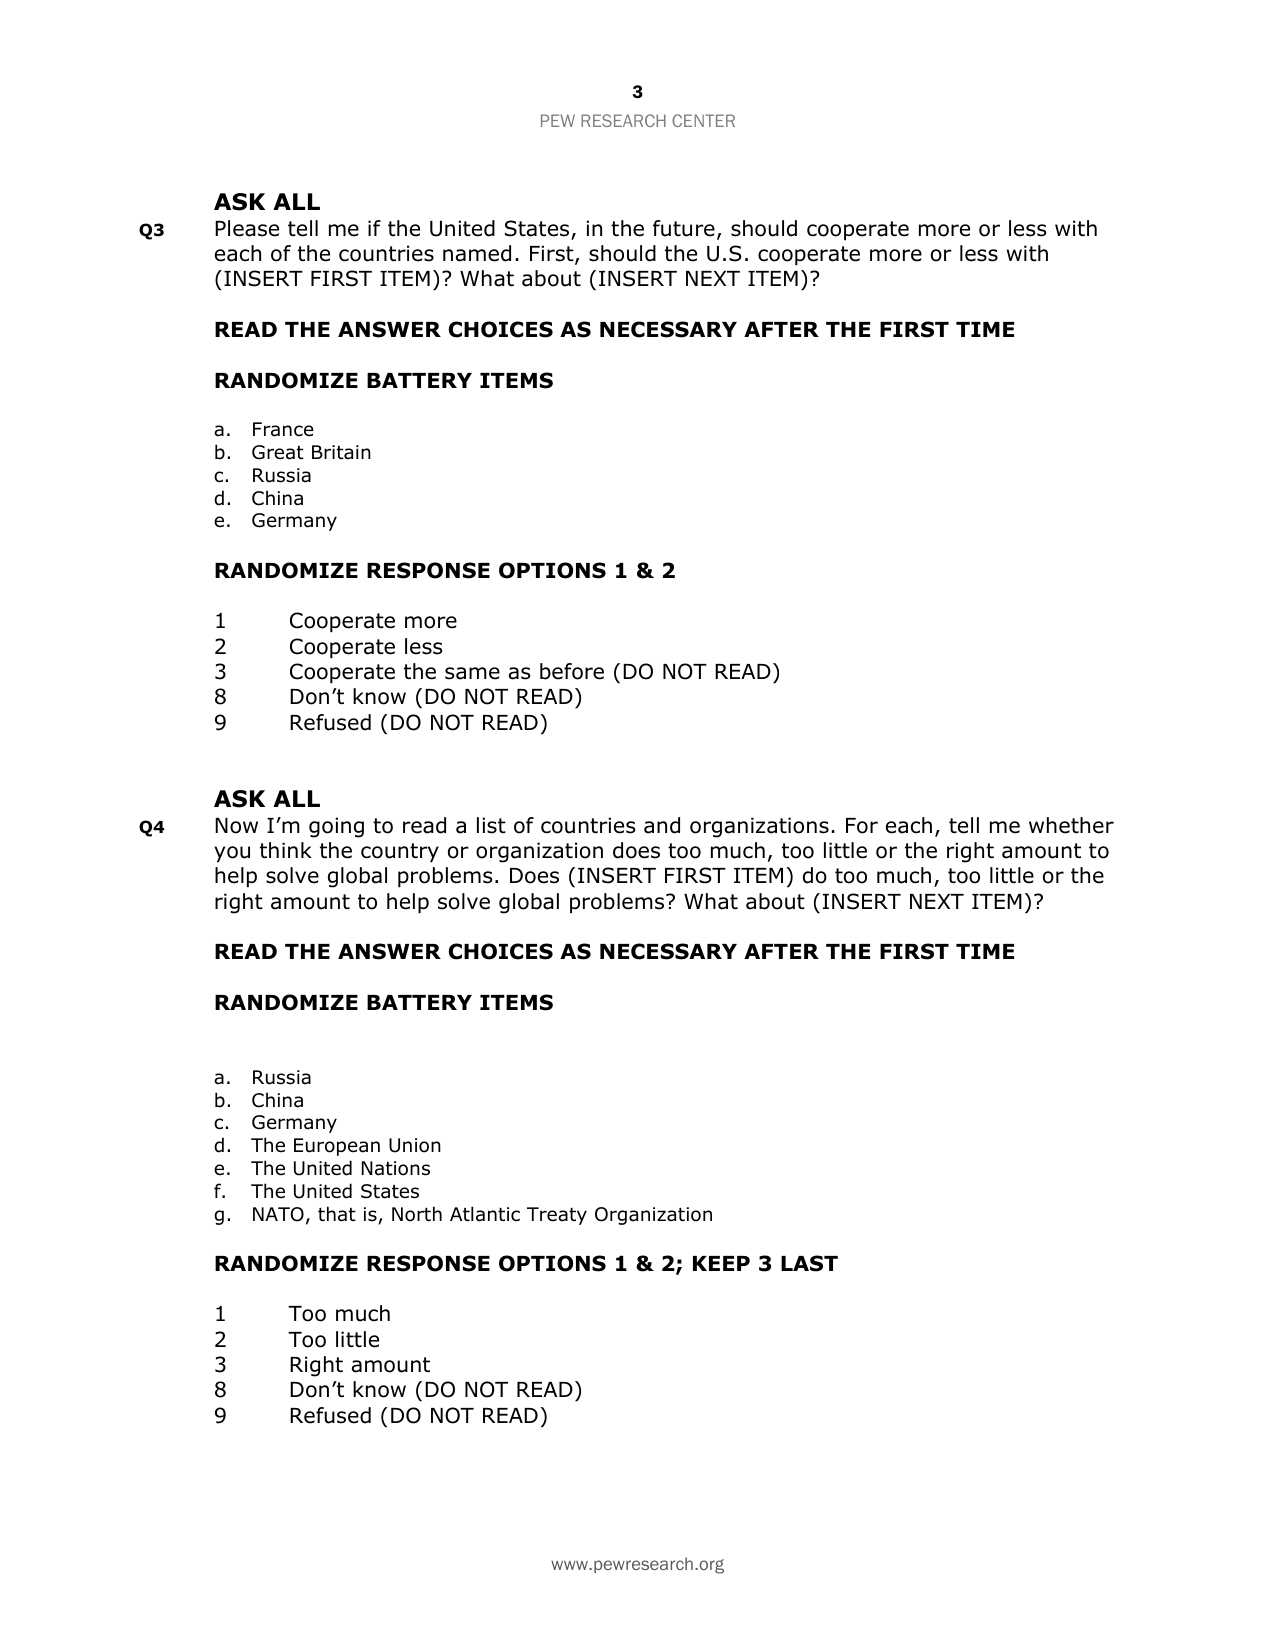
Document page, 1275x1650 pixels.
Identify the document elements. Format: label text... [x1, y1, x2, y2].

list Russia [139, 1065, 1136, 1088]
text Q4 Now I’m going to read a list of countries and organizations. For each, tell me whether you think the country or organization does too much, too little or the right amount to help solve global problems. Does (INSERT FIRST ITEM) do too much, too little or the right amount to help solve global problems? What about (INSERT NEXT ITEM)? [139, 812, 1136, 913]
text 2 Cooperate less [214, 633, 1136, 658]
list The United States [139, 1179, 1136, 1202]
list Germany [139, 1111, 1136, 1134]
text ASK ALL [139, 187, 1136, 215]
text ASK ALL [139, 784, 1136, 812]
list The United Nations [139, 1157, 1136, 1179]
text RANDOMIZE BATTERY ITEMS [214, 989, 1136, 1015]
list Great Britain [139, 441, 1136, 463]
list The European Union [139, 1134, 1136, 1157]
text 1 Cooperate more [214, 608, 1136, 633]
list China [139, 1088, 1136, 1111]
list Germany [139, 509, 1136, 532]
text 3 Right amount [214, 1352, 1136, 1377]
list France [139, 418, 1136, 441]
text 8 Don’t know (DO NOT READ) [214, 684, 1136, 709]
text RANDOMIZE RESPONSE OPTIONS 1 & 2 [214, 557, 1136, 582]
list Russia [139, 463, 1136, 486]
text READ THE ANSWER CHOICES AS NECESSARY AFTER THE FIRST TIME [214, 939, 1136, 964]
text 8 Don’t know (DO NOT READ) [214, 1377, 1136, 1402]
text READ THE ANSWER CHOICES AS NECESSARY AFTER THE FIRST TIME [214, 317, 1136, 342]
text 9 Refused (DO NOT READ) [214, 1402, 1136, 1427]
text 3 Cooperate the same as before (DO NOT READ) [214, 658, 1136, 684]
text 1 Too much [214, 1301, 1136, 1326]
text 2 Too little [214, 1326, 1136, 1352]
text 9 Refused (DO NOT READ) [214, 709, 1136, 734]
text RANDOMIZE RESPONSE OPTIONS 1 & 2; KEEP 3 LAST [214, 1250, 1136, 1276]
list NATO, that is, North Atlantic Treaty Organization [139, 1202, 1136, 1225]
text Q3 Please tell me if the United States, in the future, should cooperate more or less with each of the countries named. First, should the U.S. cooperate more or less with (INSERT FIRST ITEM)? What about (INSERT NEXT ITEM)? [139, 215, 1136, 291]
text RANDOMIZE BATTERY ITEMS [214, 367, 1136, 392]
list China [139, 486, 1136, 509]
